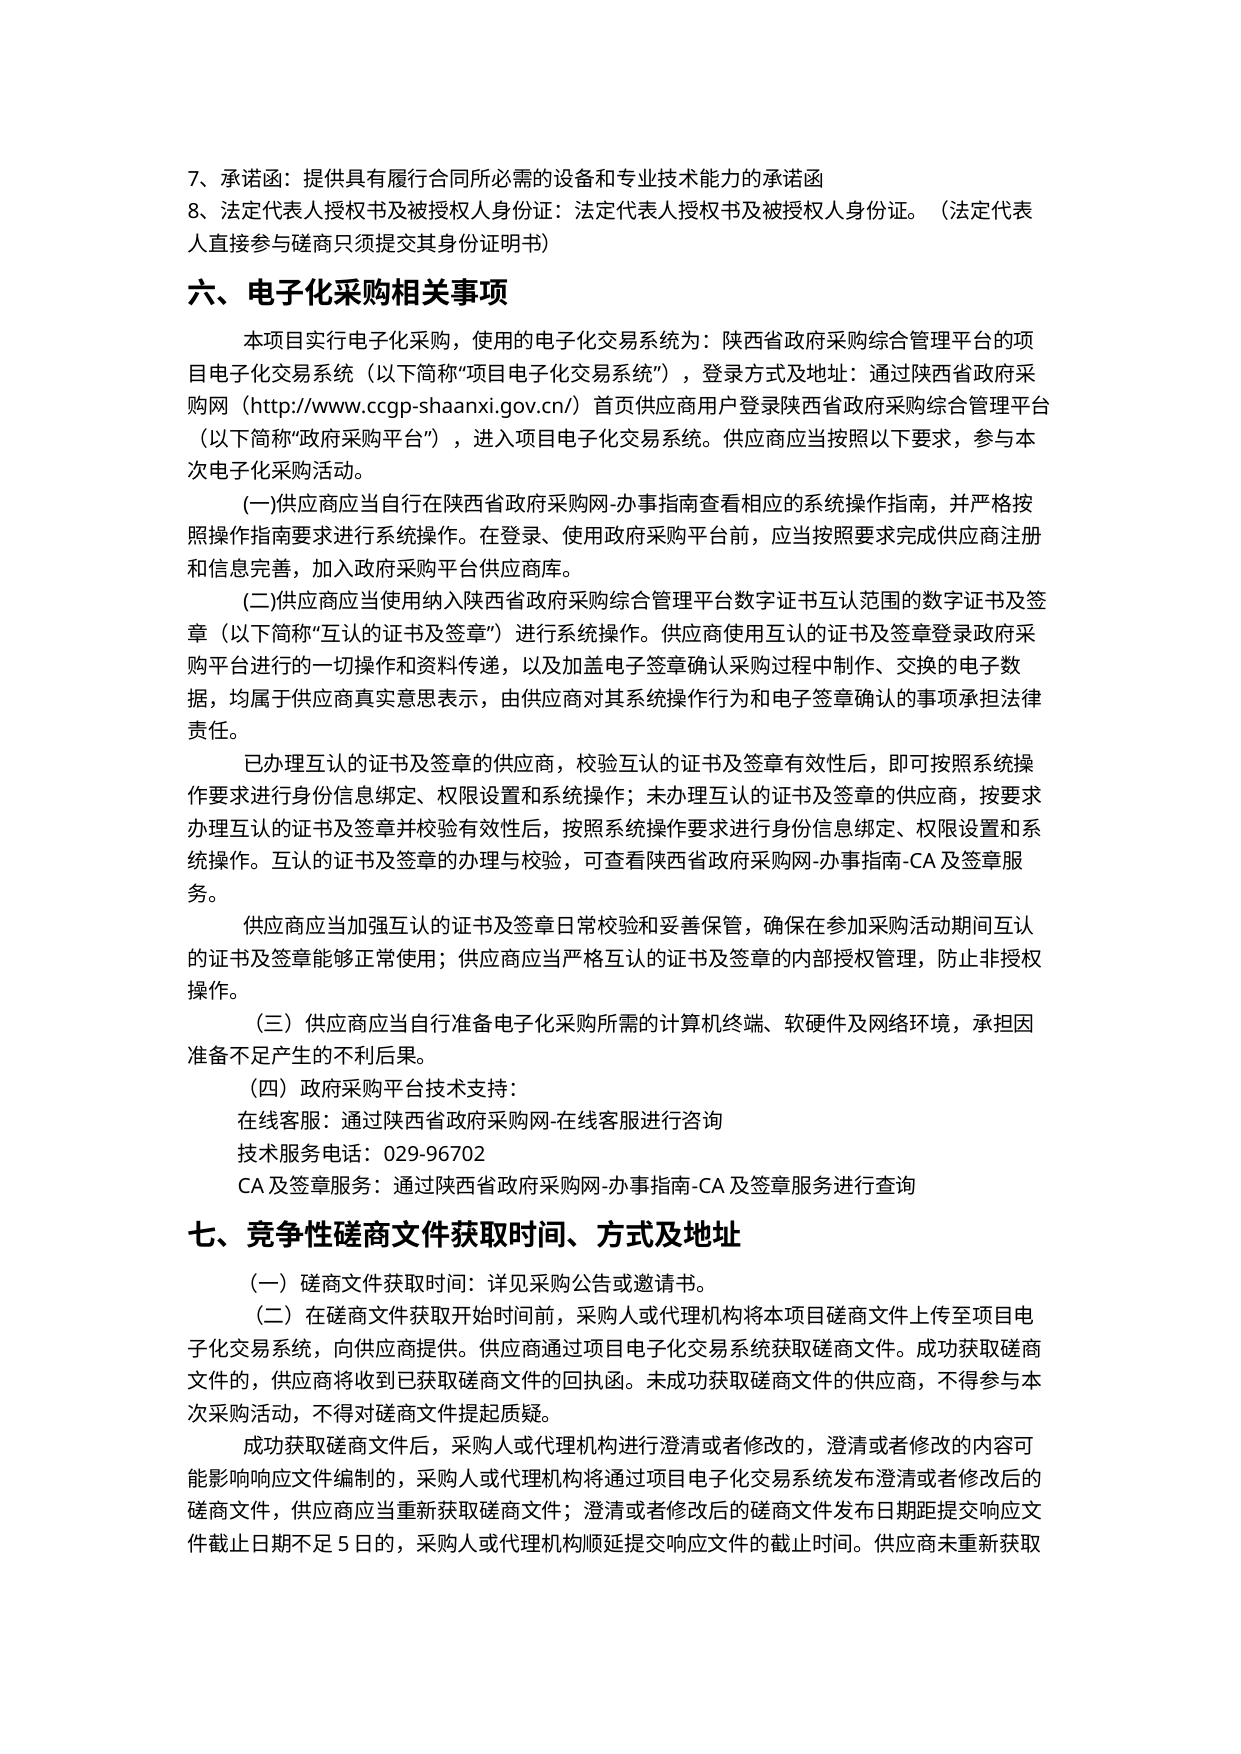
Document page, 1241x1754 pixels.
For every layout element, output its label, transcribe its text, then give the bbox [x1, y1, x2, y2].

text 在线客服：通过陕西省政府采购网-在线客服进行咨询 [187, 1104, 1053, 1137]
text 8、法定代表人授权书及被授权人身份证：法定代表人授权书及被授权人身份证。（法定代表人直接参与磋商只须提交其身份证明书） [187, 194, 1053, 259]
text （四）政府采购平台技术支持： [187, 1072, 1053, 1104]
text 七、竞争性磋商文件获取时间、方式及地址 [187, 1202, 1053, 1267]
text 7、承诺函：提供具有履行合同所必需的设备和专业技术能力的承诺函 [187, 162, 1053, 194]
text 本项目实行电子化采购，使用的电子化交易系统为：陕西省政府采购综合管理平台的项目电子化交易系统（以下简称“项目电子化交易系统”），登录方式及地址：通过陕西省政府采购网（http://www.ccgp-shaanxi.gov.cn/）首页供应商用户登录陕西省政府采购综合管理平台（以下简称“政府采购平台”），进入项目电子化交易系统。供应商应当按照以下要求，参与本次电子化采购活动。 [187, 324, 1053, 487]
text 六、电子化采购相关事项 [187, 259, 1053, 324]
text 供应商应当加强互认的证书及签章日常校验和妥善保管，确保在参加采购活动期间互认的证书及签章能够正常使用；供应商应当严格互认的证书及签章的内部授权管理，防止非授权操作。 [187, 909, 1053, 1007]
text （三）供应商应当自行准备电子化采购所需的计算机终端、软硬件及网络环境，承担因准备不足产生的不利后果。 [187, 1007, 1053, 1072]
text 技术服务电话：029-96702 [187, 1137, 1053, 1169]
text (二)供应商应当使用纳入陕西省政府采购综合管理平台数字证书互认范围的数字证书及签章（以下简称“互认的证书及签章”）进行系统操作。供应商使用互认的证书及签章登录政府采购平台进行的一切操作和资料传递，以及加盖电子签章确认采购过程中制作、交换的电子数据，均属于供应商真实意思表示，由供应商对其系统操作行为和电子签章确认的事项承担法律责任。 [187, 584, 1053, 747]
text （二）在磋商文件获取开始时间前，采购人或代理机构将本项目磋商文件上传至项目电子化交易系统，向供应商提供。供应商通过项目电子化交易系统获取磋商文件。成功获取磋商文件的，供应商将收到已获取磋商文件的回执函。未成功获取磋商文件的供应商，不得参与本次采购活动，不得对磋商文件提起质疑。 [187, 1299, 1053, 1429]
text CA及签章服务：通过陕西省政府采购网-办事指南-CA及签章服务进行查询 [187, 1169, 1053, 1202]
text (一)供应商应当自行在陕西省政府采购网-办事指南查看相应的系统操作指南，并严格按照操作指南要求进行系统操作。在登录、使用政府采购平台前，应当按照要求完成供应商注册和信息完善，加入政府采购平台供应商库。 [187, 487, 1053, 584]
text 已办理互认的证书及签章的供应商，校验互认的证书及签章有效性后，即可按照系统操作要求进行身份信息绑定、权限设置和系统操作；未办理互认的证书及签章的供应商，按要求办理互认的证书及签章并校验有效性后，按照系统操作要求进行身份信息绑定、权限设置和系统操作。互认的证书及签章的办理与校验，可查看陕西省政府采购网-办事指南-CA及签章服务。 [187, 747, 1053, 909]
text （一）磋商文件获取时间：详见采购公告或邀请书。 [187, 1267, 1053, 1299]
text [187, 1429, 1053, 1559]
